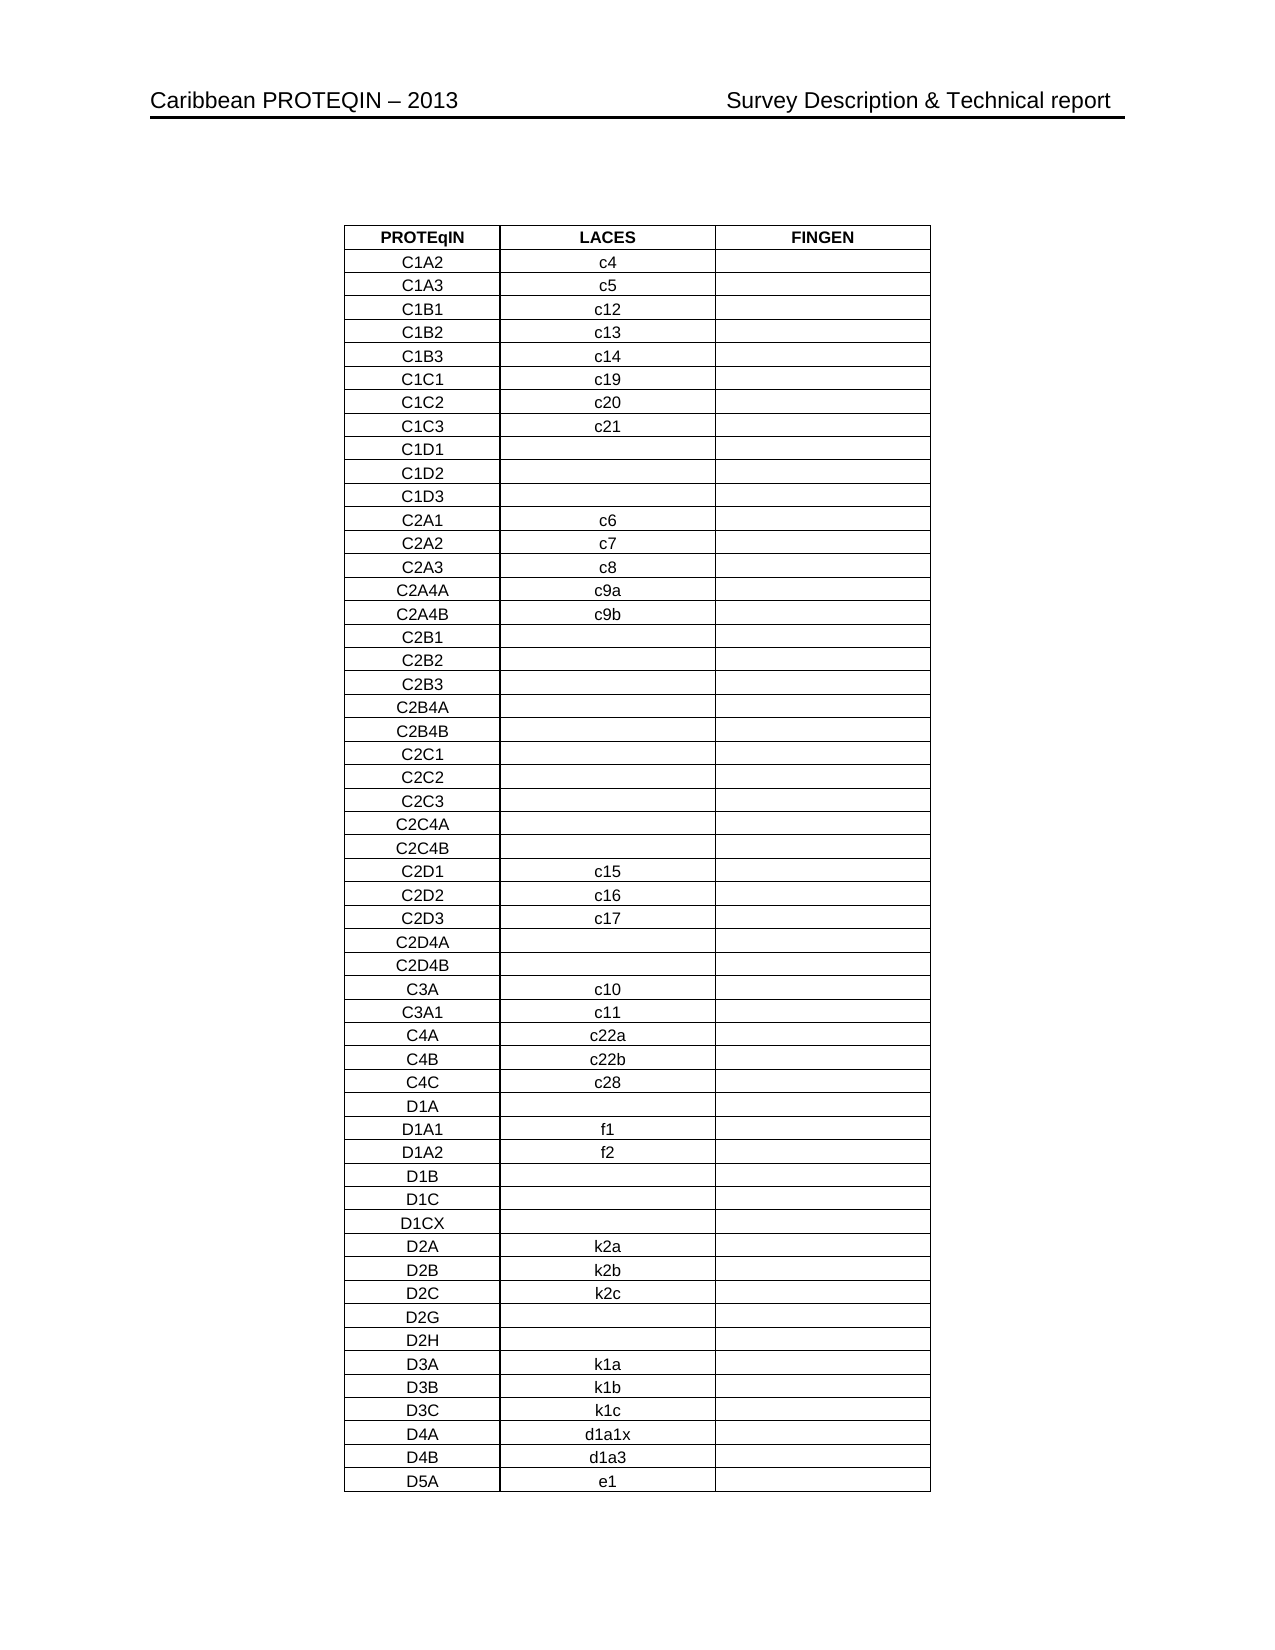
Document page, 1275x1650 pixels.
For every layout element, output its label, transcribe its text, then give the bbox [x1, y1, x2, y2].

table_cell C4C [345, 1070, 499, 1092]
table_cell k2b [501, 1257, 715, 1280]
table_cell [716, 953, 930, 975]
table_cell D1A1 [345, 1117, 499, 1139]
table_cell [501, 742, 715, 764]
table_cell [716, 1164, 930, 1186]
table_cell [501, 484, 715, 506]
table_cell C3A [345, 976, 499, 998]
table_cell [501, 835, 715, 858]
table_cell c9a [501, 578, 715, 600]
table_cell [716, 695, 930, 717]
table_cell [716, 1257, 930, 1280]
table_cell [716, 554, 930, 577]
table_cell c21 [501, 414, 715, 436]
table_cell C1B2 [345, 320, 499, 342]
table_cell D1A2 [345, 1140, 499, 1162]
table_cell [501, 789, 715, 811]
table_cell [716, 859, 930, 881]
table_cell [716, 414, 930, 436]
table_cell [501, 929, 715, 952]
table_cell [716, 1070, 930, 1092]
table_cell [716, 437, 930, 459]
table_cell C4A [345, 1023, 499, 1045]
table_cell c10 [501, 976, 715, 998]
table_cell [501, 695, 715, 717]
table_cell C1B3 [345, 343, 499, 366]
table_cell [716, 929, 930, 952]
table_cell D2C [345, 1281, 499, 1303]
table_cell [716, 273, 930, 295]
table_cell [716, 671, 930, 694]
table_cell d1a1x [501, 1421, 715, 1444]
table_cell [716, 1140, 930, 1162]
table_cell C2C4A [345, 812, 499, 834]
table_cell C1C1 [345, 367, 499, 389]
table_cell C2A1 [345, 507, 499, 530]
table_cell [716, 1398, 930, 1420]
table_cell [716, 882, 930, 905]
table_cell C1A3 [345, 273, 499, 295]
table_cell C2D2 [345, 882, 499, 905]
table_cell C4B [345, 1046, 499, 1069]
table_cell C2C4B [345, 835, 499, 858]
table_cell C1A2 [345, 250, 499, 272]
table_cell [501, 1187, 715, 1209]
table_header LACES [501, 226, 715, 248]
table_cell C2B1 [345, 625, 499, 647]
table_cell D2G [345, 1304, 499, 1327]
table_cell [501, 437, 715, 459]
table_cell D1CX [345, 1210, 499, 1233]
table_cell f2 [501, 1140, 715, 1162]
table_cell D3B [345, 1375, 499, 1397]
table_cell c22b [501, 1046, 715, 1069]
table_cell C2A2 [345, 531, 499, 553]
table_cell C2B3 [345, 671, 499, 694]
table_cell [501, 1304, 715, 1327]
table_cell k1c [501, 1398, 715, 1420]
table_cell C1C3 [345, 414, 499, 436]
table_cell [716, 1234, 930, 1256]
table_cell [716, 742, 930, 764]
table_cell [716, 906, 930, 928]
table_cell [716, 460, 930, 483]
table_header FINGEN [716, 226, 930, 248]
table_cell e1 [501, 1468, 715, 1491]
table_cell c17 [501, 906, 715, 928]
table_cell c15 [501, 859, 715, 881]
table_cell [501, 1328, 715, 1350]
table_cell [501, 1164, 715, 1186]
table_cell [716, 1281, 930, 1303]
table_cell D1A [345, 1093, 499, 1116]
table_cell C2C2 [345, 765, 499, 787]
table_cell [716, 1468, 930, 1491]
table_cell [501, 765, 715, 787]
table_cell [501, 1093, 715, 1116]
table_cell C1D1 [345, 437, 499, 459]
table_cell c5 [501, 273, 715, 295]
table_cell [501, 648, 715, 670]
table_cell [501, 718, 715, 741]
table_cell [501, 953, 715, 975]
table_cell [501, 671, 715, 694]
table_cell [716, 367, 930, 389]
table_cell c9b [501, 601, 715, 623]
table_cell C1D2 [345, 460, 499, 483]
table_cell D2A [345, 1234, 499, 1256]
table_cell C2D4B [345, 953, 499, 975]
table_cell [716, 578, 930, 600]
table_cell C2D1 [345, 859, 499, 881]
table_cell [716, 812, 930, 834]
table_cell C1D3 [345, 484, 499, 506]
table_cell [716, 976, 930, 998]
table_cell c14 [501, 343, 715, 366]
table_cell D4B [345, 1445, 499, 1467]
table_cell d1a3 [501, 1445, 715, 1467]
table_cell D1C [345, 1187, 499, 1209]
table_cell [716, 343, 930, 366]
table_cell [716, 1210, 930, 1233]
table_cell [716, 1046, 930, 1069]
table_cell C2B2 [345, 648, 499, 670]
table_cell c22a [501, 1023, 715, 1045]
table_cell [716, 507, 930, 530]
table_cell c28 [501, 1070, 715, 1092]
table_cell [501, 625, 715, 647]
table_cell [716, 1304, 930, 1327]
table_cell D3A [345, 1351, 499, 1373]
table_cell C2B4B [345, 718, 499, 741]
table_cell k1b [501, 1375, 715, 1397]
table_cell D5A [345, 1468, 499, 1491]
table_cell [716, 296, 930, 319]
table_cell [716, 320, 930, 342]
table_cell [716, 835, 930, 858]
table_cell c4 [501, 250, 715, 272]
table_cell [716, 531, 930, 553]
table_cell [716, 390, 930, 412]
table_cell [716, 250, 930, 272]
table_cell [716, 1093, 930, 1116]
table_cell [501, 460, 715, 483]
table_cell [716, 718, 930, 741]
table_cell D3C [345, 1398, 499, 1420]
table_cell [501, 1210, 715, 1233]
table_cell c6 [501, 507, 715, 530]
table_cell C2D4A [345, 929, 499, 952]
table_cell c12 [501, 296, 715, 319]
table_cell [716, 648, 930, 670]
table_cell C2C3 [345, 789, 499, 811]
table_cell [716, 1187, 930, 1209]
table_cell f1 [501, 1117, 715, 1139]
table_cell c19 [501, 367, 715, 389]
table_cell [716, 1023, 930, 1045]
table_cell D2H [345, 1328, 499, 1350]
table_cell c7 [501, 531, 715, 553]
table_cell [716, 484, 930, 506]
table_cell [716, 625, 930, 647]
table_cell [716, 1375, 930, 1397]
table_cell [716, 1351, 930, 1373]
table_cell C1B1 [345, 296, 499, 319]
table_cell c8 [501, 554, 715, 577]
table_cell C3A1 [345, 1000, 499, 1022]
table_cell [716, 601, 930, 623]
table_header PROTEqIN [345, 226, 499, 248]
table_cell C1C2 [345, 390, 499, 412]
table_cell [716, 1421, 930, 1444]
table_cell C2D3 [345, 906, 499, 928]
table_cell k2c [501, 1281, 715, 1303]
table_cell c13 [501, 320, 715, 342]
table_cell k2a [501, 1234, 715, 1256]
table_cell C2C1 [345, 742, 499, 764]
table_cell D4A [345, 1421, 499, 1444]
table_cell C2A4B [345, 601, 499, 623]
table_cell [716, 1445, 930, 1467]
table_cell D2B [345, 1257, 499, 1280]
table_cell c20 [501, 390, 715, 412]
table_cell [716, 1000, 930, 1022]
table_cell [501, 812, 715, 834]
table_cell [716, 1117, 930, 1139]
table_cell c11 [501, 1000, 715, 1022]
table_cell [716, 789, 930, 811]
table_cell C2B4A [345, 695, 499, 717]
table_cell C2A3 [345, 554, 499, 577]
table_cell [716, 765, 930, 787]
table_cell c16 [501, 882, 715, 905]
table_cell k1a [501, 1351, 715, 1373]
table_cell D1B [345, 1164, 499, 1186]
table_cell [716, 1328, 930, 1350]
table_cell C2A4A [345, 578, 499, 600]
